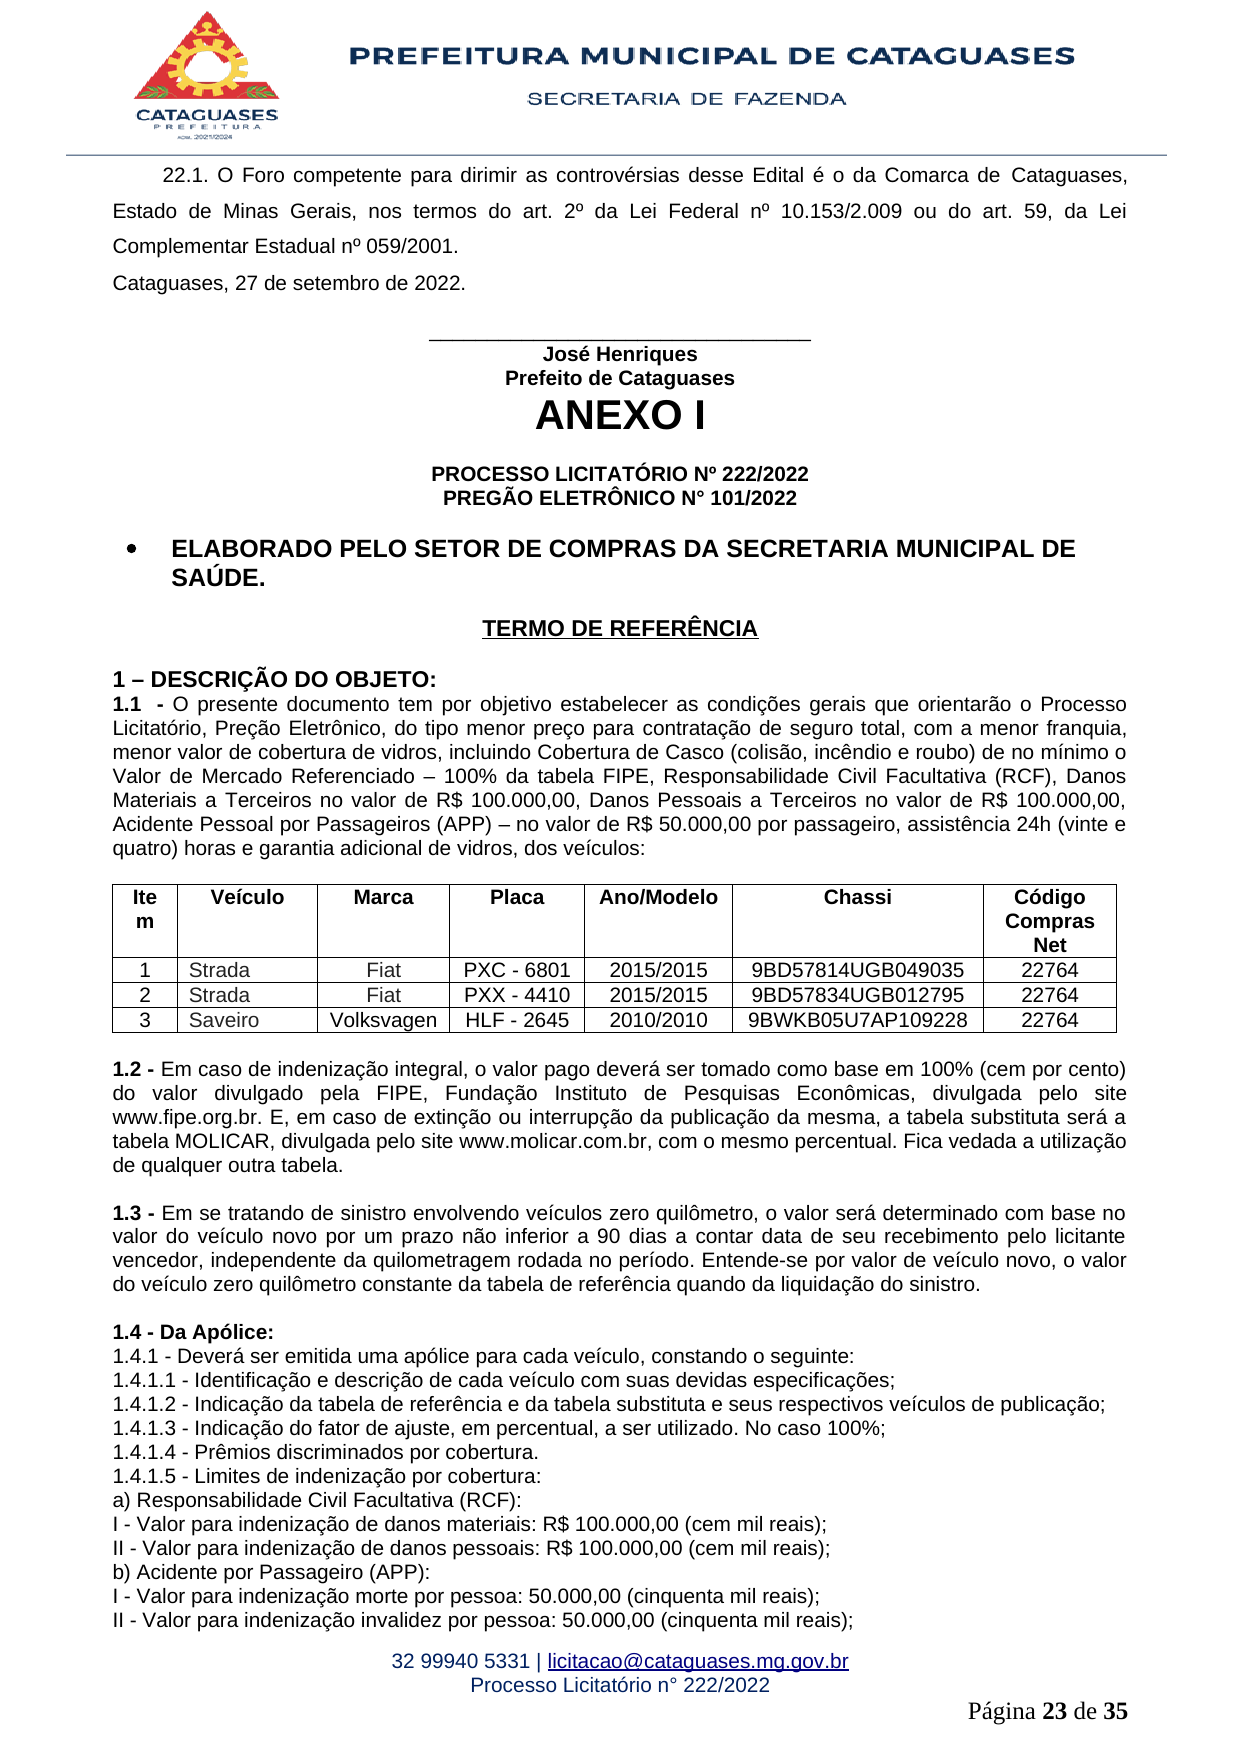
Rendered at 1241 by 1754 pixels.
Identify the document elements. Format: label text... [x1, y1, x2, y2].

table_cell Strada [178, 983, 317, 1007]
table_cell Saveiro [178, 1008, 317, 1032]
text 1.4.1.4 - Prêmios discriminados por cobertura. [112, 1440, 1128, 1464]
table_cell 9BWKB05U7AP109228 [733, 1008, 983, 1032]
list - O presente documento tem por objetivo estabelecer as condições gerais que orientarão o Processo Licitatório, Preção Eletrônico, do tipo menor preço para contratação de seguro total, com a menor franquia, menor valor de cobertura de vidros, incluindo Cobertura de Casco (colisão, incêndio e roubo) de no mínimo o Valor de Mercado Referenciado – 100% da tabela FIPE, Responsabilidade Civil Facultativa (RCF), Danos Materiais a Terceiros no valor de R$ 100.000,00, Danos Pessoais a Terceiros no valor de R$ 100.000,00, Acidente Pessoal por Passageiros (APP) – no valor de R$ 50.000,00 por passageiro, assistência 24h (vinte e quatro) horas e garantia adicional de vidros, dos veículos: [112, 692, 1128, 860]
text II - Valor para indenização invalidez por pessoa: 50.000,00 (cinquenta mil reais); [112, 1608, 1128, 1632]
text PROCESSO LICITATÓRIO Nº 222/2022 [112, 462, 1128, 486]
table_cell PXC - 6801 [450, 958, 584, 982]
table_cell 9BD57834UGB012795 [733, 983, 983, 1007]
text 1.4.1.3 - Indicação do fator de ajuste, em percentual, a ser utilizado. No caso 100%; [112, 1416, 1128, 1440]
text _________________________________ [112, 318, 1128, 342]
text I - Valor para indenização morte por pessoa: 50.000,00 (cinquenta mil reais); [112, 1584, 1128, 1608]
table_cell 22764 [984, 958, 1116, 982]
text b) Acidente por Passageiro (APP): [112, 1560, 1128, 1584]
table_cell 22764 [984, 1008, 1116, 1032]
table_cell Fiat [318, 958, 449, 982]
text Prefeito de Cataguases [112, 366, 1128, 390]
text I - Valor para indenização de danos materiais: R$ 100.000,00 (cem mil reais); [112, 1512, 1128, 1536]
text Cataguases, 27 de setembro de 2022. [112, 270, 1128, 294]
text 1.4.1.5 - Limites de indenização por cobertura: [112, 1464, 1128, 1488]
text 1 – DESCRIÇÃO DO OBJETO: [112, 666, 1128, 692]
table_header Marca [318, 885, 449, 957]
text 22.1. O Foro competente para dirimir as controvérsias desse Edital é o da Comarca de Cataguases, Estado de Minas Gerais, nos termos do art. 2º da Lei Federal nº 10.153/2.009 ou do art. 59, da Lei Complementar Estadual nº 059/2001. [112, 162, 1128, 258]
text 1.4.1.1 - Identificação e descrição de cada veículo com suas devidas especificações; [112, 1368, 1128, 1392]
text ANEXO I [112, 390, 1128, 438]
table_cell 2015/2015 [585, 958, 732, 982]
text II - Valor para indenização de danos pessoais: R$ 100.000,00 (cem mil reais); [112, 1536, 1128, 1560]
table_cell 2010/2010 [585, 1008, 732, 1032]
table_header Veículo [178, 885, 317, 957]
table_cell Fiat [318, 983, 449, 1007]
table_header Item [113, 885, 177, 957]
text 1.4.1.2 - Indicação da tabela de referência e da tabela substituta e seus respectivos veículos de publicação; [112, 1392, 1128, 1416]
table_header Chassi [733, 885, 983, 957]
text 1.2 - Em caso de indenização integral, o valor pago deverá ser tomado como base em 100% (cem por cento) do valor divulgado pela FIPE, Fundação Instituto de Pesquisas Econômicas, divulgada pelo site www.fipe.org.br. E, em caso de extinção ou interrupção da publicação da mesma, a tabela substituta será a tabela MOLICAR, divulgada pelo site www.molicar.com.br, com o mesmo percentual. Fica vedada a utilização de qualquer outra tabela. [112, 1057, 1128, 1176]
table_cell PXX - 4410 [450, 983, 584, 1007]
text José Henriques [112, 342, 1128, 366]
text PREGÃO ELETRÔNICO N° 101/2022 [112, 486, 1128, 510]
list ELABORADO PELO SETOR DE COMPRAS DA SECRETARIA MUNICIPAL DE SAÚDE. [127, 534, 1128, 591]
table_header Código Compras Net [984, 885, 1116, 957]
table_cell 22764 [984, 983, 1116, 1007]
table_cell Strada [178, 958, 317, 982]
table_cell 9BD57814UGB049035 [733, 958, 983, 982]
table_cell 3 [113, 1008, 177, 1032]
table_cell 1 [113, 958, 177, 982]
table_cell HLF - 2645 [450, 1008, 584, 1032]
table_header Placa [450, 885, 584, 957]
text 1.3 - Em se tratando de sinistro envolvendo veículos zero quilômetro, o valor será determinado com base no valor do veículo novo por um prazo não inferior a 90 dias a contar data de seu recebimento pelo licitante vencedor, independente da quilometragem rodada no período. Entende-se por valor de veículo novo, o valor do veículo zero quilômetro constante da tabela de referência quando da liquidação do sinistro. [112, 1200, 1128, 1296]
text TERMO DE REFERÊNCIA [112, 615, 1128, 642]
table_cell 2 [113, 983, 177, 1007]
table_cell 2015/2015 [585, 983, 732, 1007]
table_header Ano/Modelo [585, 885, 732, 957]
table_cell Volksvagen [318, 1008, 449, 1032]
picture [66, 0, 1167, 183]
text a) Responsabilidade Civil Facultativa (RCF): [112, 1488, 1128, 1512]
text 1.4 - Da Apólice: [112, 1320, 1128, 1344]
text 1.4.1 - Deverá ser emitida uma apólice para cada veículo, constando o seguinte: [112, 1344, 1128, 1368]
